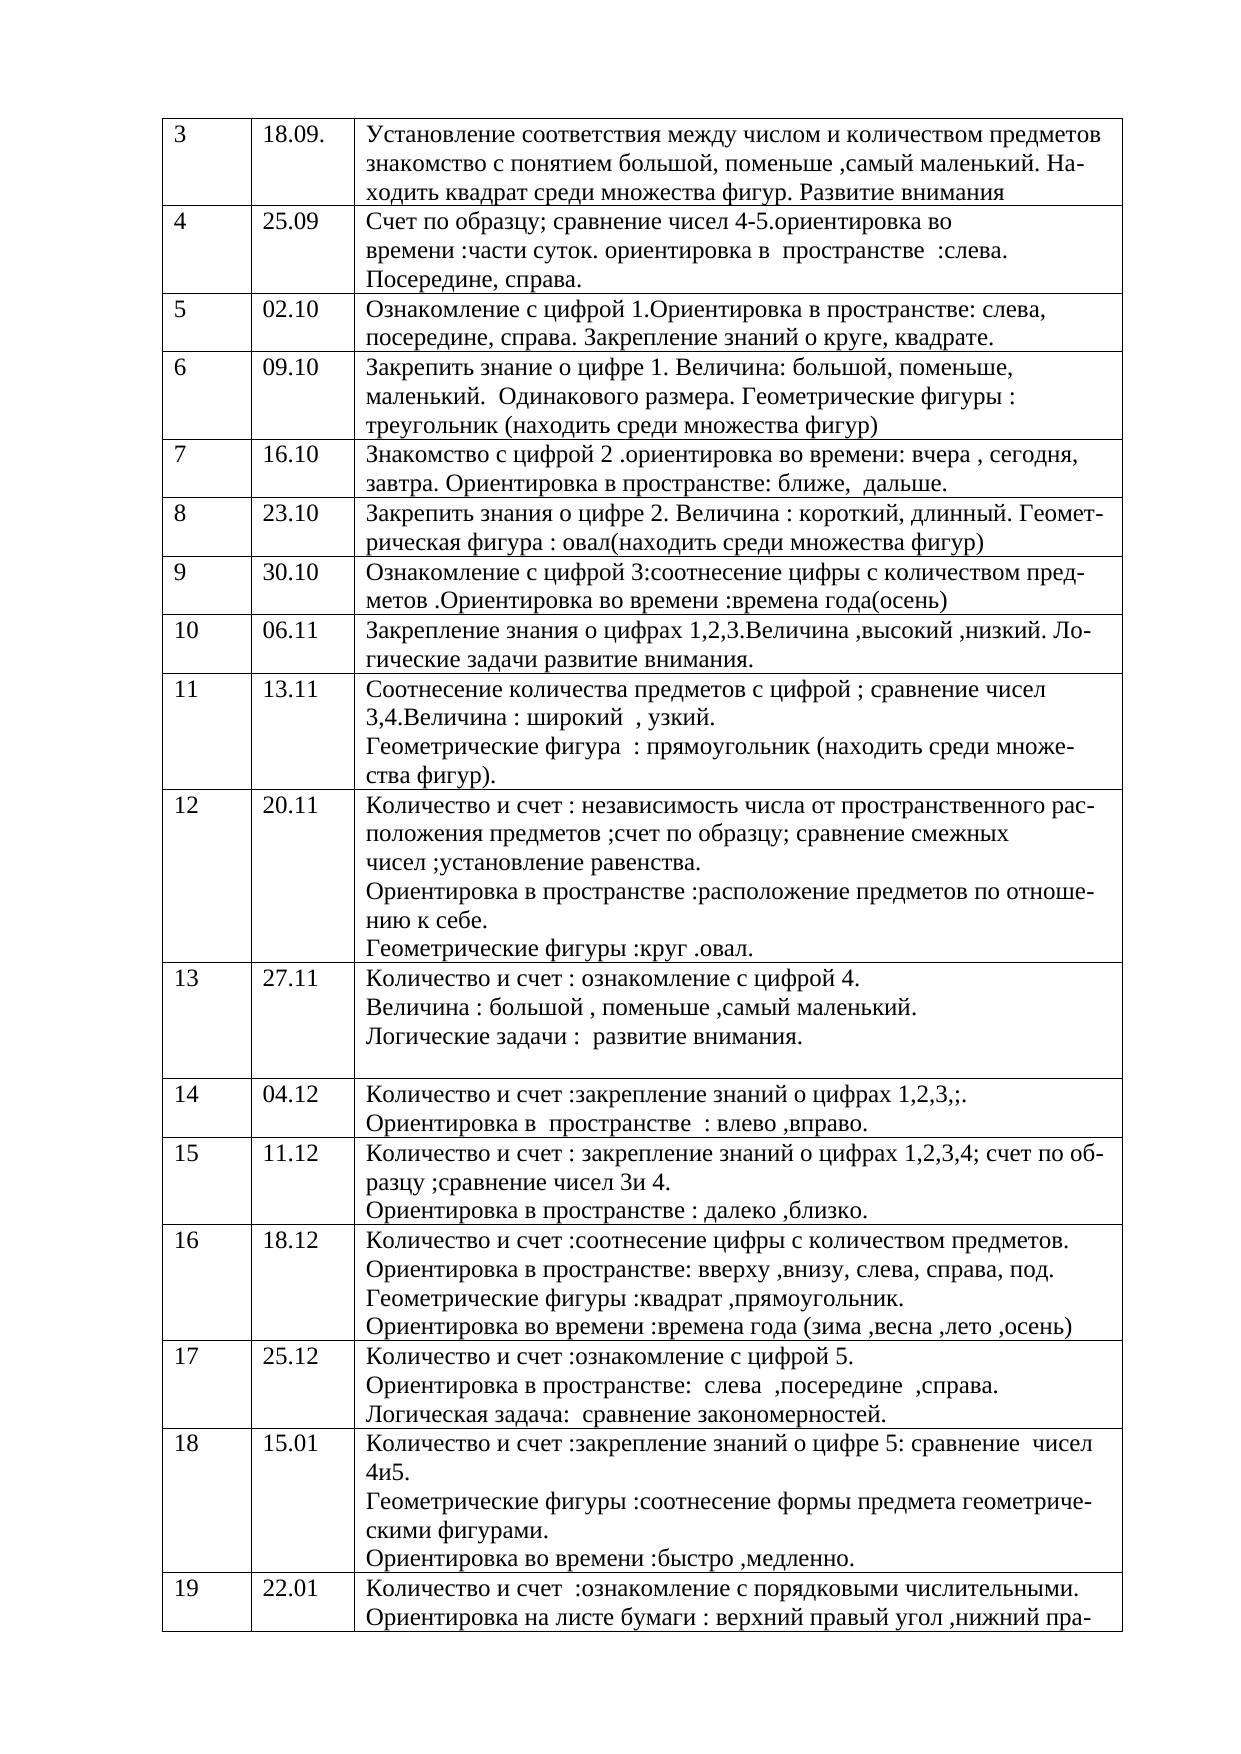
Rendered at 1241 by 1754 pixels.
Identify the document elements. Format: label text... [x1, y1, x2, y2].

table_cell 11 [163, 674, 251, 789]
table_cell 16 [163, 1225, 251, 1340]
table_cell 18 [163, 1429, 251, 1572]
table_cell Количество и счет :соотнесение цифры с количеством предметов. Ориентировка в пространстве: вверху ,внизу, слева, справа, под. Геометрические фигуры :квадрат ,прямоугольник. Ориентировка во времени :времена года (зима ,весна ,лето ,осень) [355, 1225, 1122, 1340]
table_cell 13 [163, 963, 251, 1078]
table_cell Установление соответствия между числом и количеством предметов знакомство с понятием большой, поменьше ,самый маленький. Находить квадрат среди множества фигур. Развитие внимания [355, 119, 1122, 205]
table_cell 16.10 [252, 440, 354, 497]
table_cell 02.10 [252, 294, 354, 351]
table_cell Счет по образцу; сравнение чисел 4-5.ориентировка во времени :части суток. ориентировка в пространстве :слева. Посередине, справа. [355, 206, 1122, 293]
table_cell Количество и счет : закрепление знаний о цифрах 1,2,3,4; счет по образцу ;сравнение чисел 3и 4. Ориентировка в пространстве : далеко ,близко. [355, 1138, 1122, 1224]
table_cell 3 [163, 119, 251, 205]
table_cell Ознакомление с цифрой 1.Ориентировка в пространстве: слева, посередине, справа. Закрепление знаний о круге, квадрате. [355, 294, 1122, 351]
table_cell 18.12 [252, 1225, 354, 1340]
table_cell 22.01 [252, 1573, 354, 1631]
table_cell Количество и счет : независимость числа от пространственного расположения предметов ;счет по образцу; сравнение смежных чисел ;установление равенства. Ориентировка в пространстве :расположение предметов по отношению к себе. Геометрические фигуры :круг .овал. [355, 790, 1122, 962]
table_cell 9 [163, 557, 251, 614]
table_cell 17 [163, 1341, 251, 1427]
table_cell 19 [163, 1573, 251, 1631]
table_cell Количество и счет :закрепление знаний о цифрах 1,2,3,;. Ориентировка в пространстве : влево ,вправо. [355, 1079, 1122, 1137]
table_cell 04.12 [252, 1079, 354, 1137]
table_cell 6 [163, 352, 251, 438]
table_cell 18.09. [252, 119, 354, 205]
table_cell 23.10 [252, 498, 354, 556]
table_cell 06.11 [252, 615, 354, 673]
table_cell 5 [163, 294, 251, 351]
table_cell 8 [163, 498, 251, 556]
table_cell 14 [163, 1079, 251, 1137]
table_cell Количество и счет : ознакомление с цифрой 4. Величина : большой , поменьше ,самый маленький. Логические задачи : развитие внимания. [355, 963, 1122, 1078]
table_cell 15.01 [252, 1429, 354, 1572]
table_cell Ознакомление с цифрой 3:соотнесение цифры с количеством предметов .Ориентировка во времени :времена года(осень) [355, 557, 1122, 614]
table_cell Соотнесение количества предметов с цифрой ; сравнение чисел 3,4.Величина : широкий , узкий. Геометрические фигура : прямоугольник (находить среди множества фигур). [355, 674, 1122, 789]
table_cell Знакомство с цифрой 2 .ориентировка во времени: вчера , сегодня, завтра. Ориентировка в пространстве: ближе, дальше. [355, 440, 1122, 497]
table_cell Количество и счет :закрепление знаний о цифре 5: сравнение чисел 4и5. Геометрические фигуры :соотнесение формы предмета геометрическими фигурами. Ориентировка во времени :быстро ,медленно. [355, 1429, 1122, 1572]
table_cell 10 [163, 615, 251, 673]
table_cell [355, 1573, 1122, 1631]
table_cell 7 [163, 440, 251, 497]
table_cell 20.11 [252, 790, 354, 962]
table_cell Закрепление знания о цифрах 1,2,3.Величина ,высокий ,низкий. Логические задачи развитие внимания. [355, 615, 1122, 673]
table_cell 30.10 [252, 557, 354, 614]
table_cell 13.11 [252, 674, 354, 789]
table_cell 27.11 [252, 963, 354, 1078]
table_cell 11.12 [252, 1138, 354, 1224]
table_cell Закрепить знание о цифре 1. Величина: большой, поменьше, маленький. Одинакового размера. Геометрические фигуры : треугольник (находить среди множества фигур) [355, 352, 1122, 438]
table_cell 4 [163, 206, 251, 293]
table_cell 09.10 [252, 352, 354, 438]
table_cell 15 [163, 1138, 251, 1224]
table_cell 25.09 [252, 206, 354, 293]
table_cell Закрепить знания о цифре 2. Величина : короткий, длинный. Геометрическая фигура : овал(находить среди множества фигур) [355, 498, 1122, 556]
table_cell 25.12 [252, 1341, 354, 1427]
table_cell 12 [163, 790, 251, 962]
table_cell Количество и счет :ознакомление с цифрой 5. Ориентировка в пространстве: слева ,посередине ,справа. Логическая задача: сравнение закономерностей. [355, 1341, 1122, 1427]
